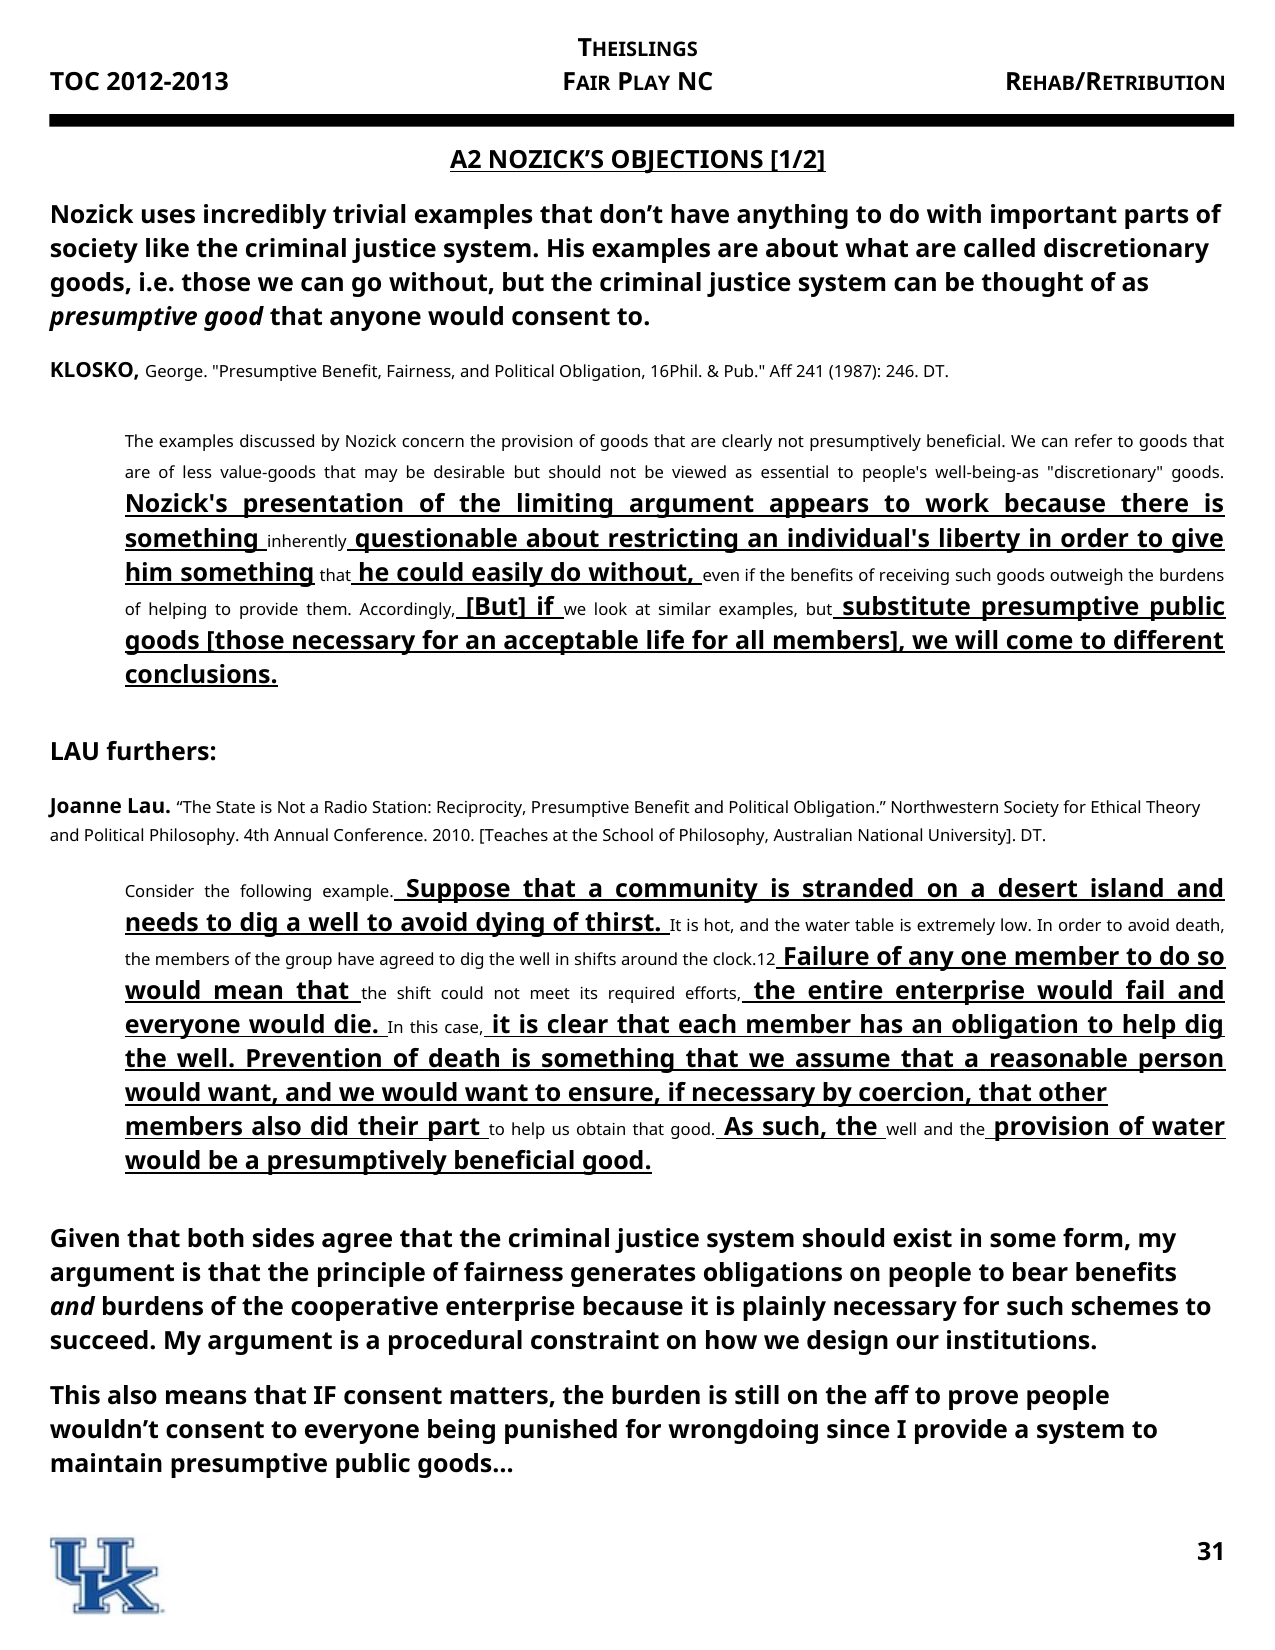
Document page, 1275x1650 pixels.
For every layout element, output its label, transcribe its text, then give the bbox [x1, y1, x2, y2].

picture [49, 1533, 167, 1616]
subtitle A2 NOZICK’S OBJECTIONS [1/2] [49, 142, 1226, 176]
subtitle Nozick uses incredibly trivial examples that don’t have anything to do with important parts of society like the criminal justice system. His examples are about what are called discretionary goods, i.e. those we can go without, but the criminal justice system can be thought of as presumptive good that anyone would consent to. [49, 197, 1226, 333]
subtitle LAU furthers: [49, 734, 1226, 768]
text Consider the following example. Suppose that a community is stranded on a desert island and needs to dig a well to avoid dying of thirst. It is hot, and the water table is extremely low. In order to avoid death, the members of the group have agreed to dig the well in shifts around the clock.12 Failure of any one member to do so would mean that the shift could not meet its required efforts, the entire enterprise would fail and everyone would die. In this case, it is clear that each member has an obligation to help dig the well. Prevention of death is something that we assume that a reasonable person would want, and we would want to ensure, if necessary by coercion, that other [124, 870, 1226, 1069]
text The examples discussed by Nozick concern the provision of goods that are clearly not presumptively beneficial. We can refer to goods that are of less value-goods that may be desirable but should not be viewed as essential to people's well-being-as "discretionary" goods. Nozick's presentation of the limiting argument appears to work because there is something inherently questionable about restricting an individual's liberty in order to give him something that he could easily do without, even if the benefits of receiving such goods outweigh the burdens of helping to provide them. Accordingly, [But] if we look at similar examples, but substitute presumptive public goods [those necessary for an acceptable life for all members], we will come to different conclusions. [124, 429, 1226, 691]
text members also did their part to help us obtain that good. As such, the well and the provision of water would be a presumptively beneficial good. [124, 1109, 1226, 1177]
text KLOSKO, George. "Presumptive Benefit, Fairness, and Political Obligation, 16Phil. & Pub." Aff 241 (1987): 246. DT. [49, 356, 1226, 384]
text Joanne Lau. “The State is Not a Radio Station: Reciprocity, Presumptive Benefit and Political Obligation.” Northwestern Society for Ethical Theory and Political Philosophy. 4th Annual Conference. 2010. [Teaches at the School of Philosophy, Australian National University]. DT. [49, 791, 1226, 848]
subtitle This also means that IF consent matters, the burden is still on the aff to prove people wouldn’t consent to everyone being punished for wrongdoing since I provide a system to maintain presumptive public goods… [49, 1378, 1226, 1480]
text Consider the following example. Suppose that a community is stranded on a desert island and needs to dig a well to avoid dying of thirst. It is hot, and the water table is extremely low. In order to avoid death, the members of the group have agreed to dig the well in shifts around the clock.12 Failure of any one member to do so would mean that the shift could not meet its required efforts, the entire enterprise would fail and everyone would die. In this case, it is clear that each member has an obligation to help dig the well. Prevention of death is something that we assume that a reasonable person would want, and we would want to ensure, if necessary by coercion, that other [124, 1070, 1226, 1109]
subtitle Given that both sides agree that the criminal justice system should exist in some form, my argument is that the principle of fairness generates obligations on people to bear benefits and burdens of the cooperative enterprise because it is plainly necessary for such schemes to succeed. My argument is a procedural constraint on how we design our institutions. [49, 1221, 1226, 1357]
